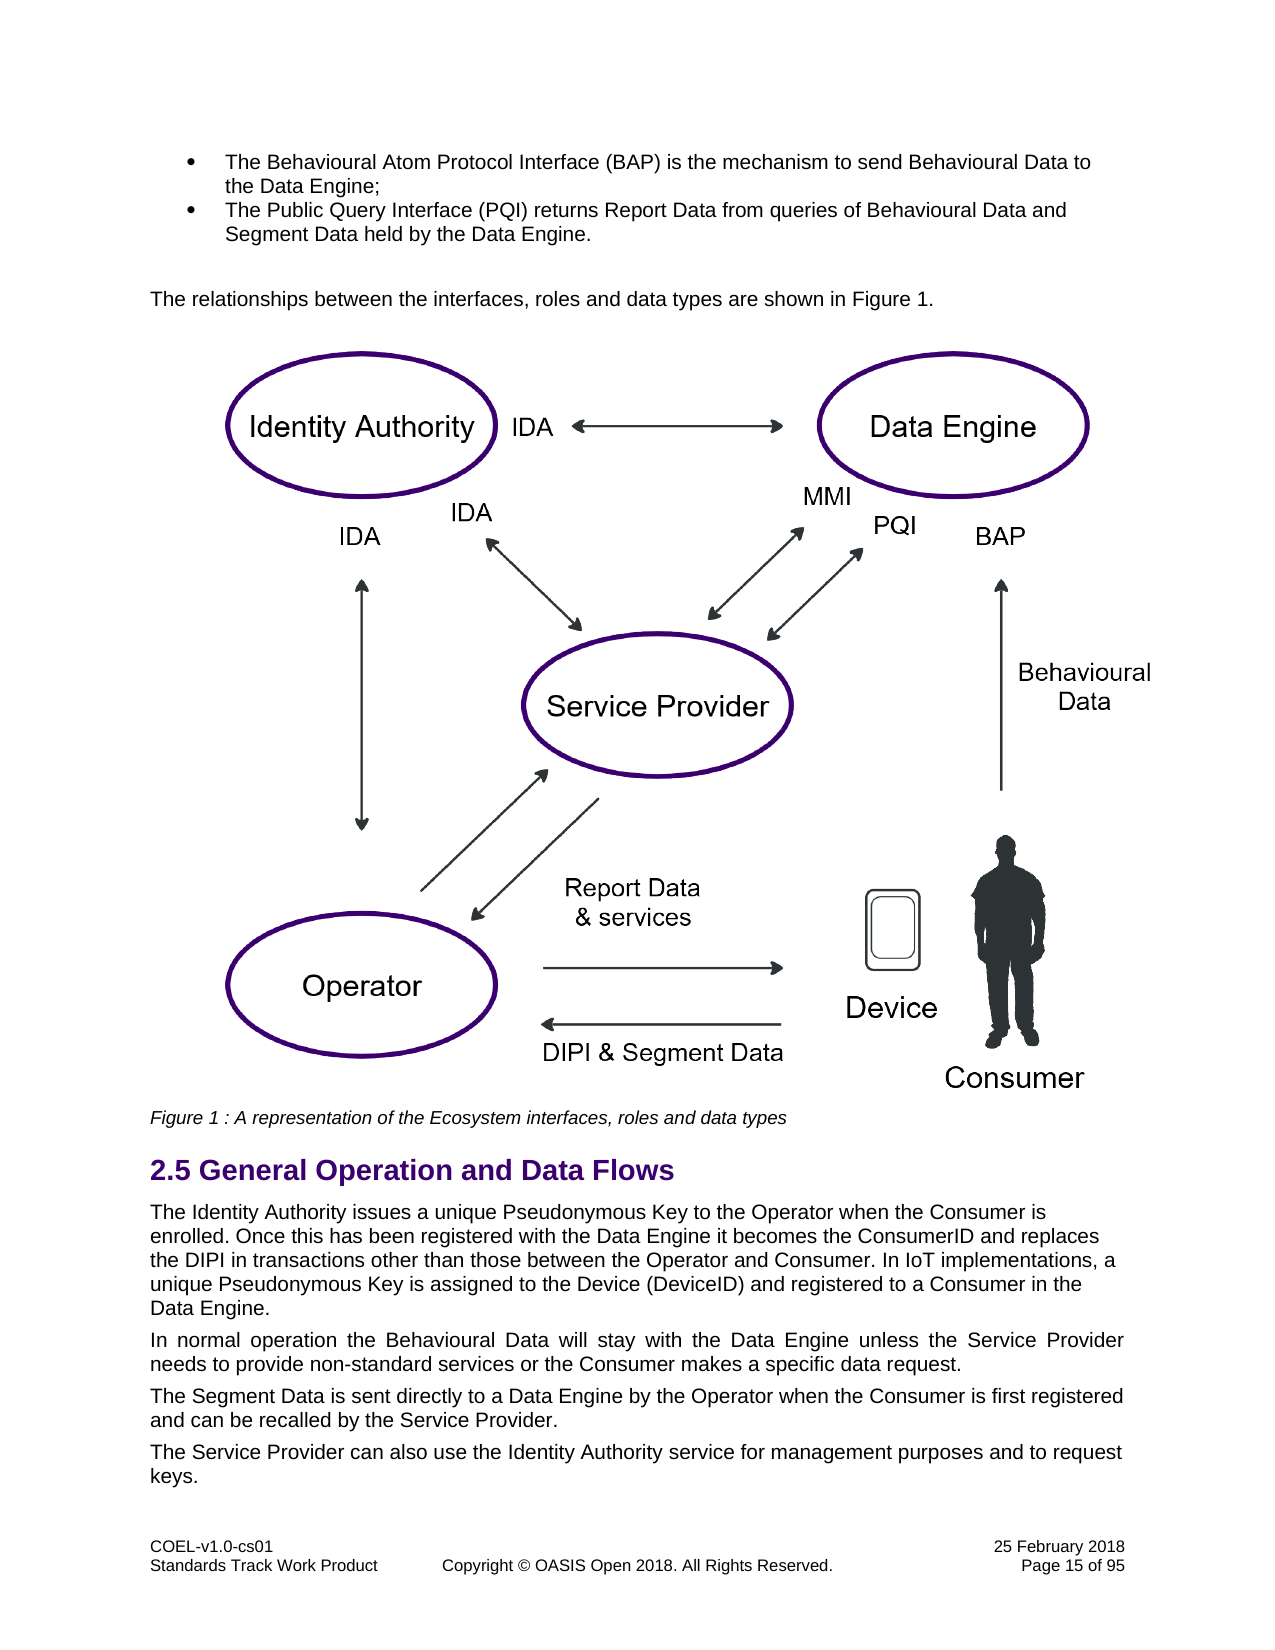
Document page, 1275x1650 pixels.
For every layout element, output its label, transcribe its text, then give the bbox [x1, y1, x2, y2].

list The Public Query Interface (PQI) returns Report Data from queries of Behavioural Data and Segment Data held by the Data Engine. [187, 198, 1125, 246]
text Figure 1 : A representation of the Ecosystem interfaces, roles and data types [150, 1107, 1125, 1128]
text The Service Provider can also use the Identity Authority service for management purposes and to request keys. [150, 1440, 1125, 1488]
text In normal operation the Behavioural Data will stay with the Data Engine unless the Service Provider needs to provide non-standard services or the Consumer makes a specific data request. [150, 1328, 1125, 1376]
picture [225, 351, 1162, 1095]
subtitle General Operation and Data Flows [150, 1153, 1125, 1187]
text The Identity Authority issues a unique Pseudonymous Key to the Operator when the Consumer is enrolled. Once this has been registered with the Data Engine it becomes the ConsumerID and replaces the DIPI in transactions other than those between the Operator and Consumer. In IoT implementations, a unique Pseudonymous Key is assigned to the Device (DeviceID) and registered to a Consumer in the Data Engine. [150, 1199, 1125, 1319]
text The Segment Data is sent directly to a Data Engine by the Operator when the Consumer is first registered and can be recalled by the Service Provider. [150, 1384, 1125, 1432]
text The relationships between the interfaces, roles and data types are shown in Figure 1. [150, 287, 1125, 311]
list The Behavioural Atom Protocol Interface (BAP) is the mechanism to send Behavioural Data to the Data Engine; [187, 150, 1125, 198]
